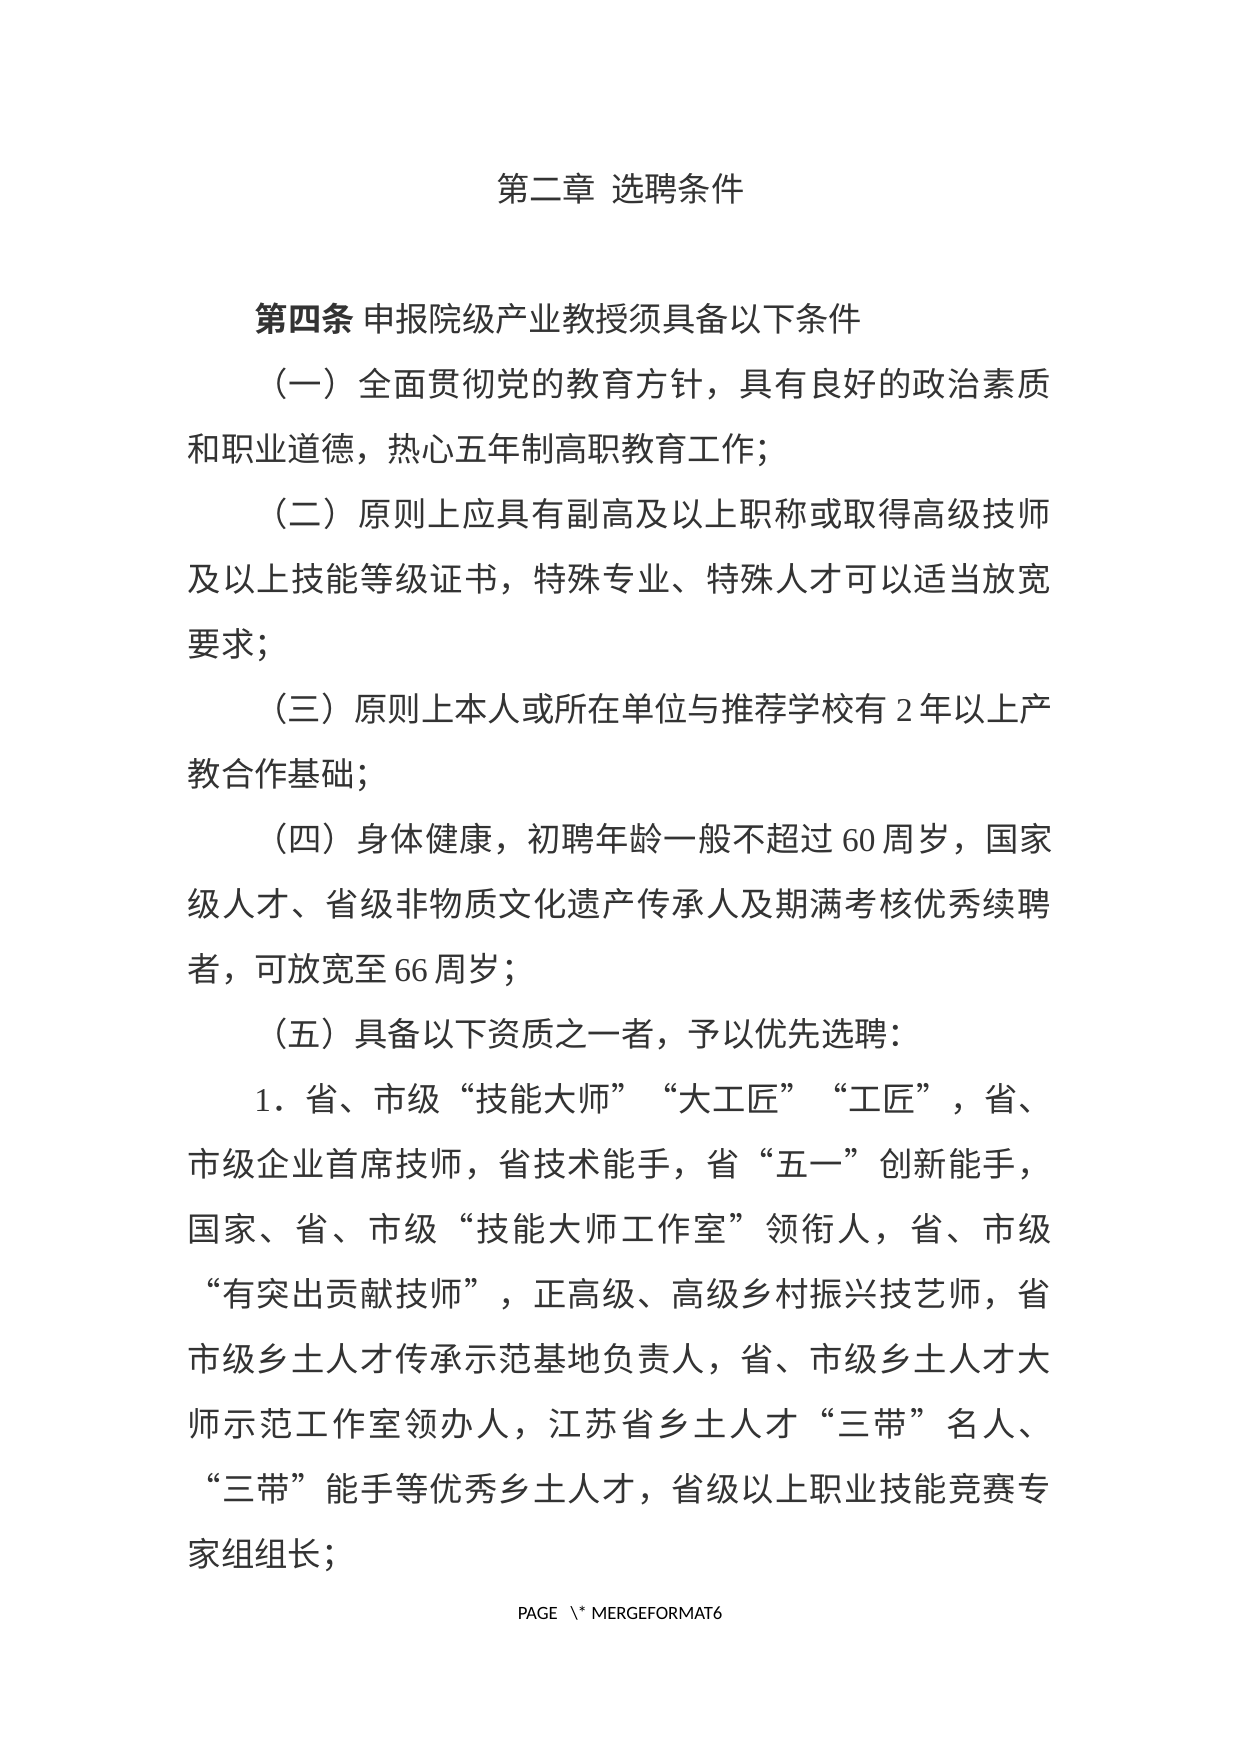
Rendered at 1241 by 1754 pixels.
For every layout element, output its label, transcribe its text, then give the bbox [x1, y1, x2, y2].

text （三）原则上本人或所在单位与推荐学校有2年以上产教合作基础； [187, 674, 1053, 804]
text （五）具备以下资质之一者，予以优先选聘： [187, 999, 1053, 1064]
text 第二章 选聘条件 [187, 154, 1053, 219]
text （一）全面贯彻党的教育方针，具有良好的政治素质和职业道德，热心五年制高职教育工作； [187, 349, 1053, 479]
text （四）身体健康，初聘年龄一般不超过60周岁，国家级人才、省级非物质文化遗产传承人及期满考核优秀续聘者，可放宽至66周岁； [187, 804, 1053, 999]
text 1．省、市级“技能大师”“大工匠”“工匠”，省、市级企业首席技师，省技术能手，省“五一”创新能手，国家、省、市级“技能大师工作室”领衔人，省、市级“有突出贡献技师”，正高级、高级乡村振兴技艺师，省、市级乡土人才传承示范基地负责人，省、市级乡土人才大师示范工作室领办人，江苏省乡土人才“三带”名人、“三带”能手等优秀乡土人才，省级以上职业技能竞赛专家组组长； [187, 1064, 1053, 1584]
text （二）原则上应具有副高及以上职称或取得高级技师及以上技能等级证书，特殊专业、特殊人才可以适当放宽要求； [187, 479, 1053, 674]
text 第四条 申报院级产业教授须具备以下条件 [187, 284, 1053, 349]
